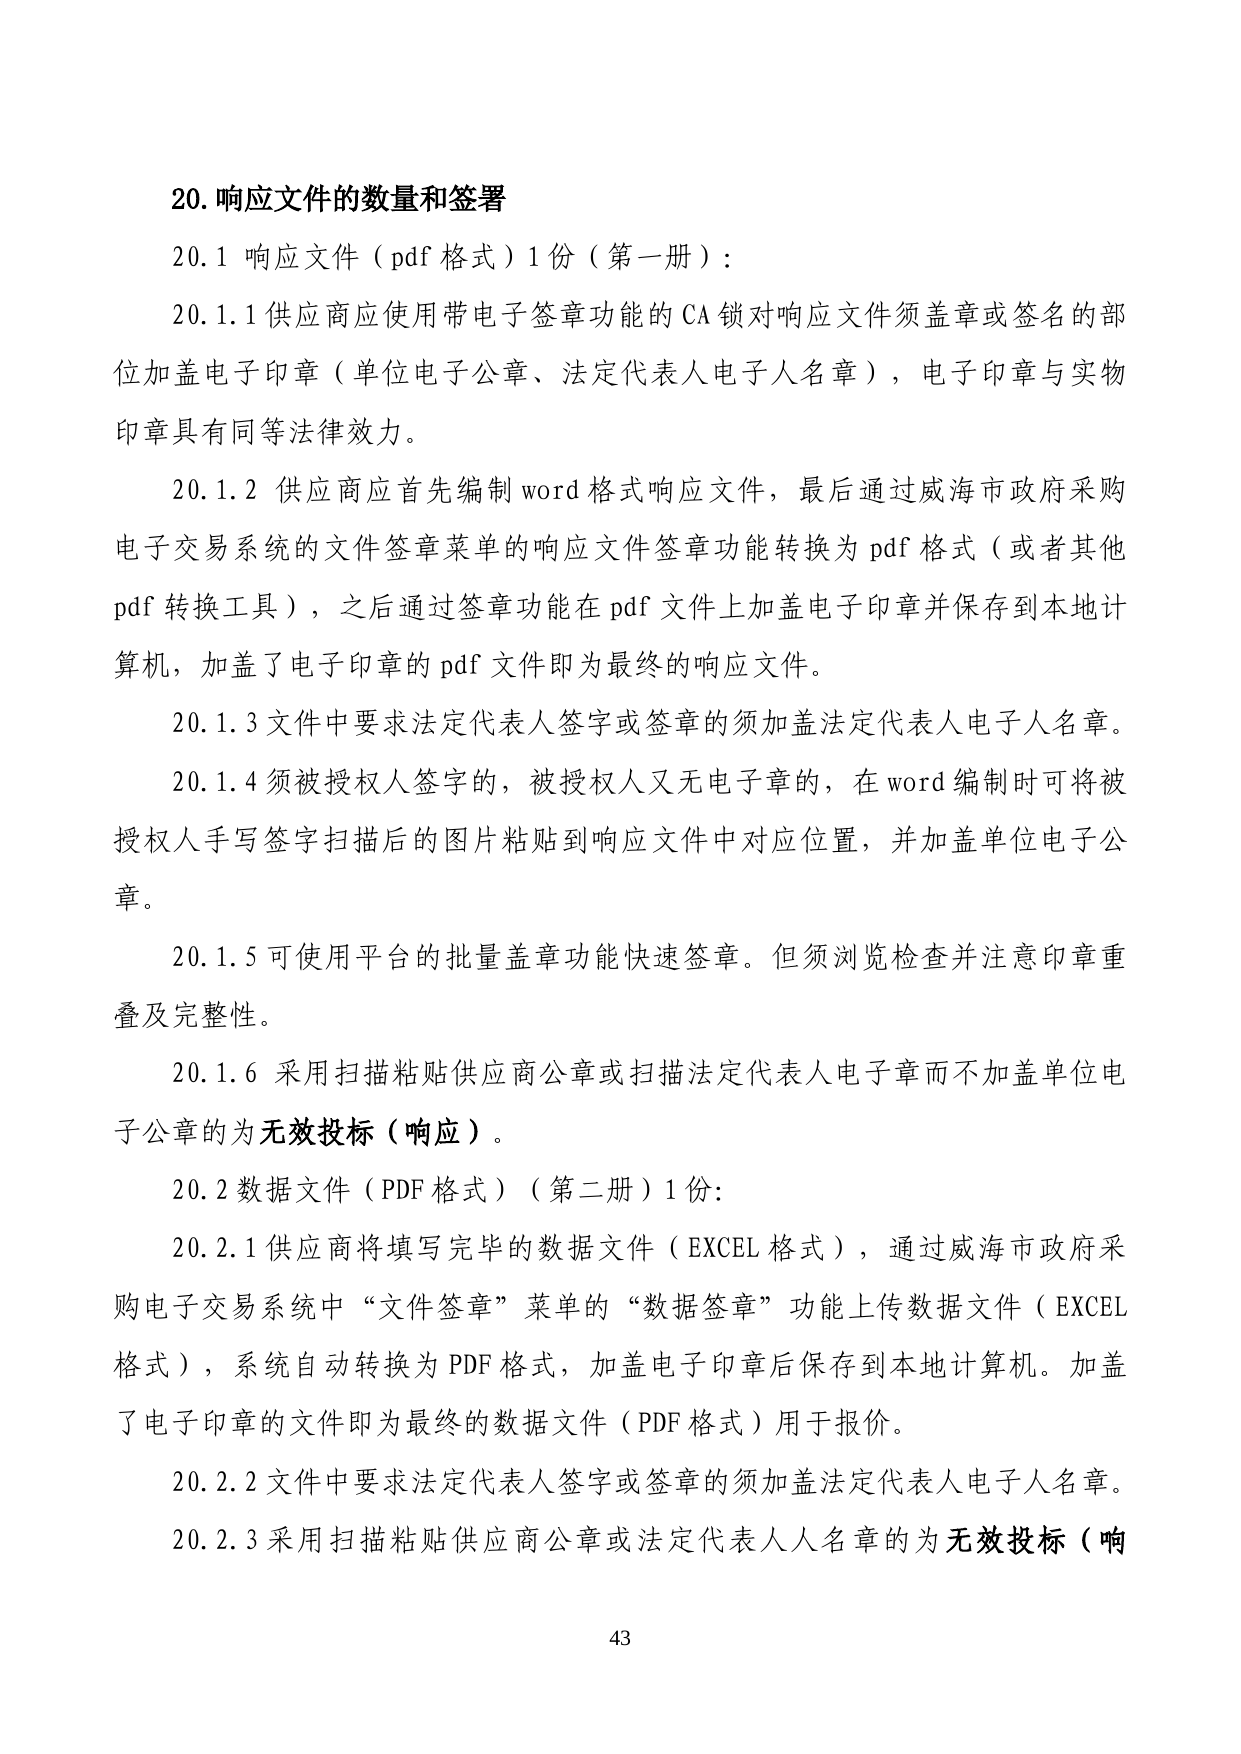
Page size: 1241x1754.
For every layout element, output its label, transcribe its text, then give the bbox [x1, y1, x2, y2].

text 20.1 响应文件（pdf格式）1份（第一册）： [112, 220, 1128, 279]
text 20.1.3文件中要求法定代表人签字或签章的须加盖法定代表人电子人名章。 [112, 687, 1128, 745]
text 20.2.1供应商将填写完毕的数据文件（EXCEL格式），通过威海市政府采购电子交易系统中“文件签章”菜单的“数据签章”功能上传数据文件（EXCEL格式），系统自动转换为PDF格式，加盖电子印章后保存到本地计算机。加盖了电子印章的文件即为最终的数据文件（PDF格式）用于报价。 [112, 1212, 1128, 1445]
text 20.2.2文件中要求法定代表人签字或签章的须加盖法定代表人电子人名章。 [112, 1445, 1128, 1504]
text 20.响应文件的数量和签署 [112, 162, 1128, 220]
text 20.1.4须被授权人签字的，被授权人又无电子章的，在word编制时可将被授权人手写签字扫描后的图片粘贴到响应文件中对应位置，并加盖单位电子公章。 [112, 745, 1128, 920]
text 20.1.1供应商应使用带电子签章功能的CA锁对响应文件须盖章或签名的部位加盖电子印章（单位电子公章、法定代表人电子人名章），电子印章与实物印章具有同等法律效力。 [112, 279, 1128, 454]
text 20.1.2 供应商应首先编制word格式响应文件，最后通过威海市政府采购电子交易系统的文件签章菜单的响应文件签章功能转换为pdf格式（或者其他pdf转换工具），之后通过签章功能在pdf文件上加盖电子印章并保存到本地计算机，加盖了电子印章的pdf文件即为最终的响应文件。 [112, 454, 1128, 687]
text 20.1.6 采用扫描粘贴供应商公章或扫描法定代表人电子章而不加盖单位电子公章的为无效投标（响应）。 [112, 1037, 1128, 1154]
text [112, 1504, 1128, 1562]
text 20.1.5可使用平台的批量盖章功能快速签章。但须浏览检查并注意印章重叠及完整性。 [112, 920, 1128, 1037]
text 20.2数据文件（PDF格式）（第二册）1份： [112, 1154, 1128, 1212]
